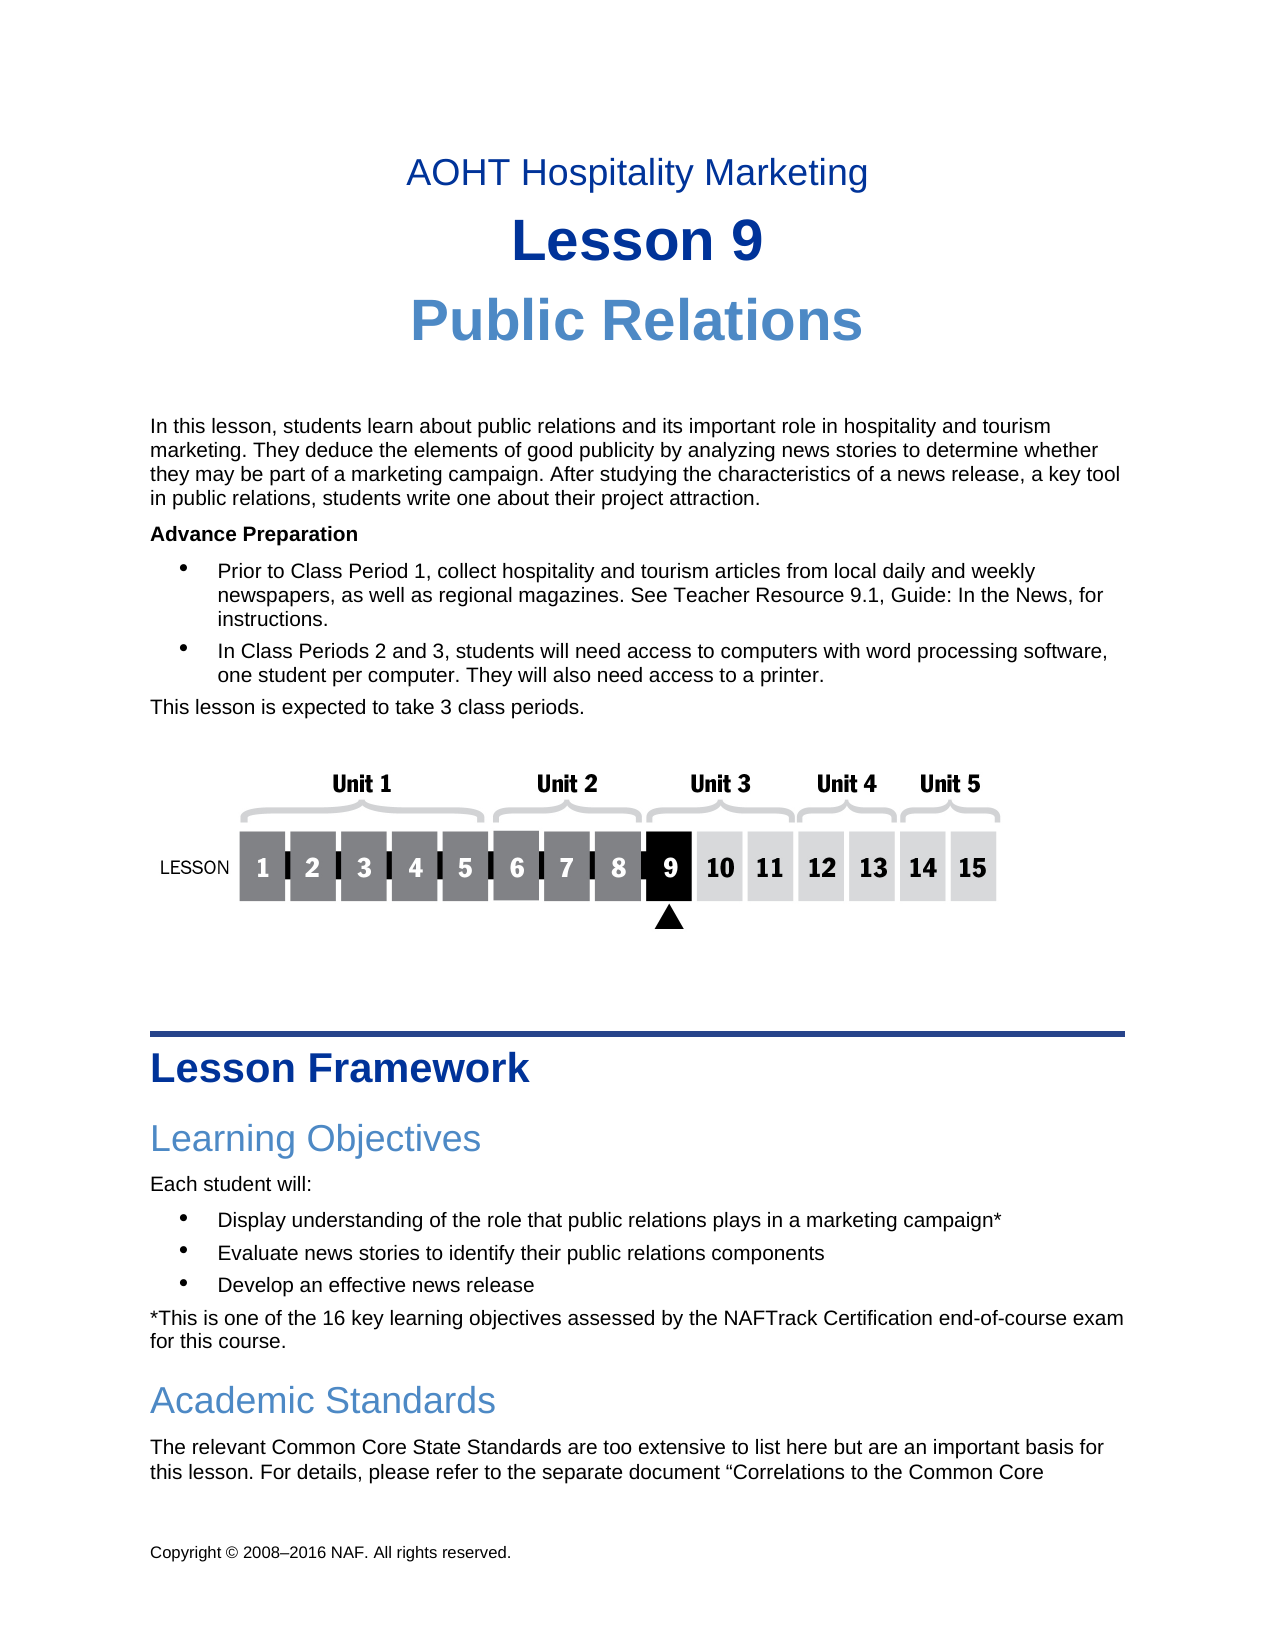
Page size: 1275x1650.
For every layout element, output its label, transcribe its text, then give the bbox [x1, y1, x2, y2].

text Prior to Class Period 1, collect hospitality and tourism articles from local daily and weekly newspapers, as well as regional magazines. See Teacher Resource 9.1, Guide: In the News, for instructions. [180, 558, 1125, 631]
text Advance Preparation [150, 522, 1125, 546]
picture [150, 731, 1051, 957]
text In this lesson, students learn about public relations and its important role in hospitality and tourism marketing. They deduce the elements of good publicity by analyzing news stories to determine whether they may be part of a marketing campaign. After studying the characteristics of a news release, a key tool in public relations, students write one about their project attraction. [150, 414, 1125, 509]
text *This is one of the 16 key learning objectives assessed by the NAFTrack Certification end-of-course exam for this course. [150, 1305, 1125, 1353]
text This lesson is expected to take 3 class periods. [150, 695, 1125, 719]
title Public Relations [150, 285, 1125, 352]
text Display understanding of the role that public relations plays in a marketing campaign* [180, 1208, 1125, 1232]
text Learning Objectives [150, 1116, 1125, 1159]
text AOHT Hospitality Marketing [150, 150, 1125, 193]
text Each student will: [150, 1172, 1125, 1196]
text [150, 1434, 1125, 1484]
text Academic Standards [150, 1378, 1125, 1421]
text Evaluate news stories to identify their public relations components [180, 1241, 1125, 1265]
text Lesson 9 [150, 206, 1125, 273]
text Lesson Framework [150, 1037, 1125, 1091]
text In Class Periods 2 and 3, students will need access to computers with word processing software, one student per computer. They will also need access to a printer. [180, 639, 1125, 687]
text Develop an effective news release [180, 1273, 1125, 1297]
